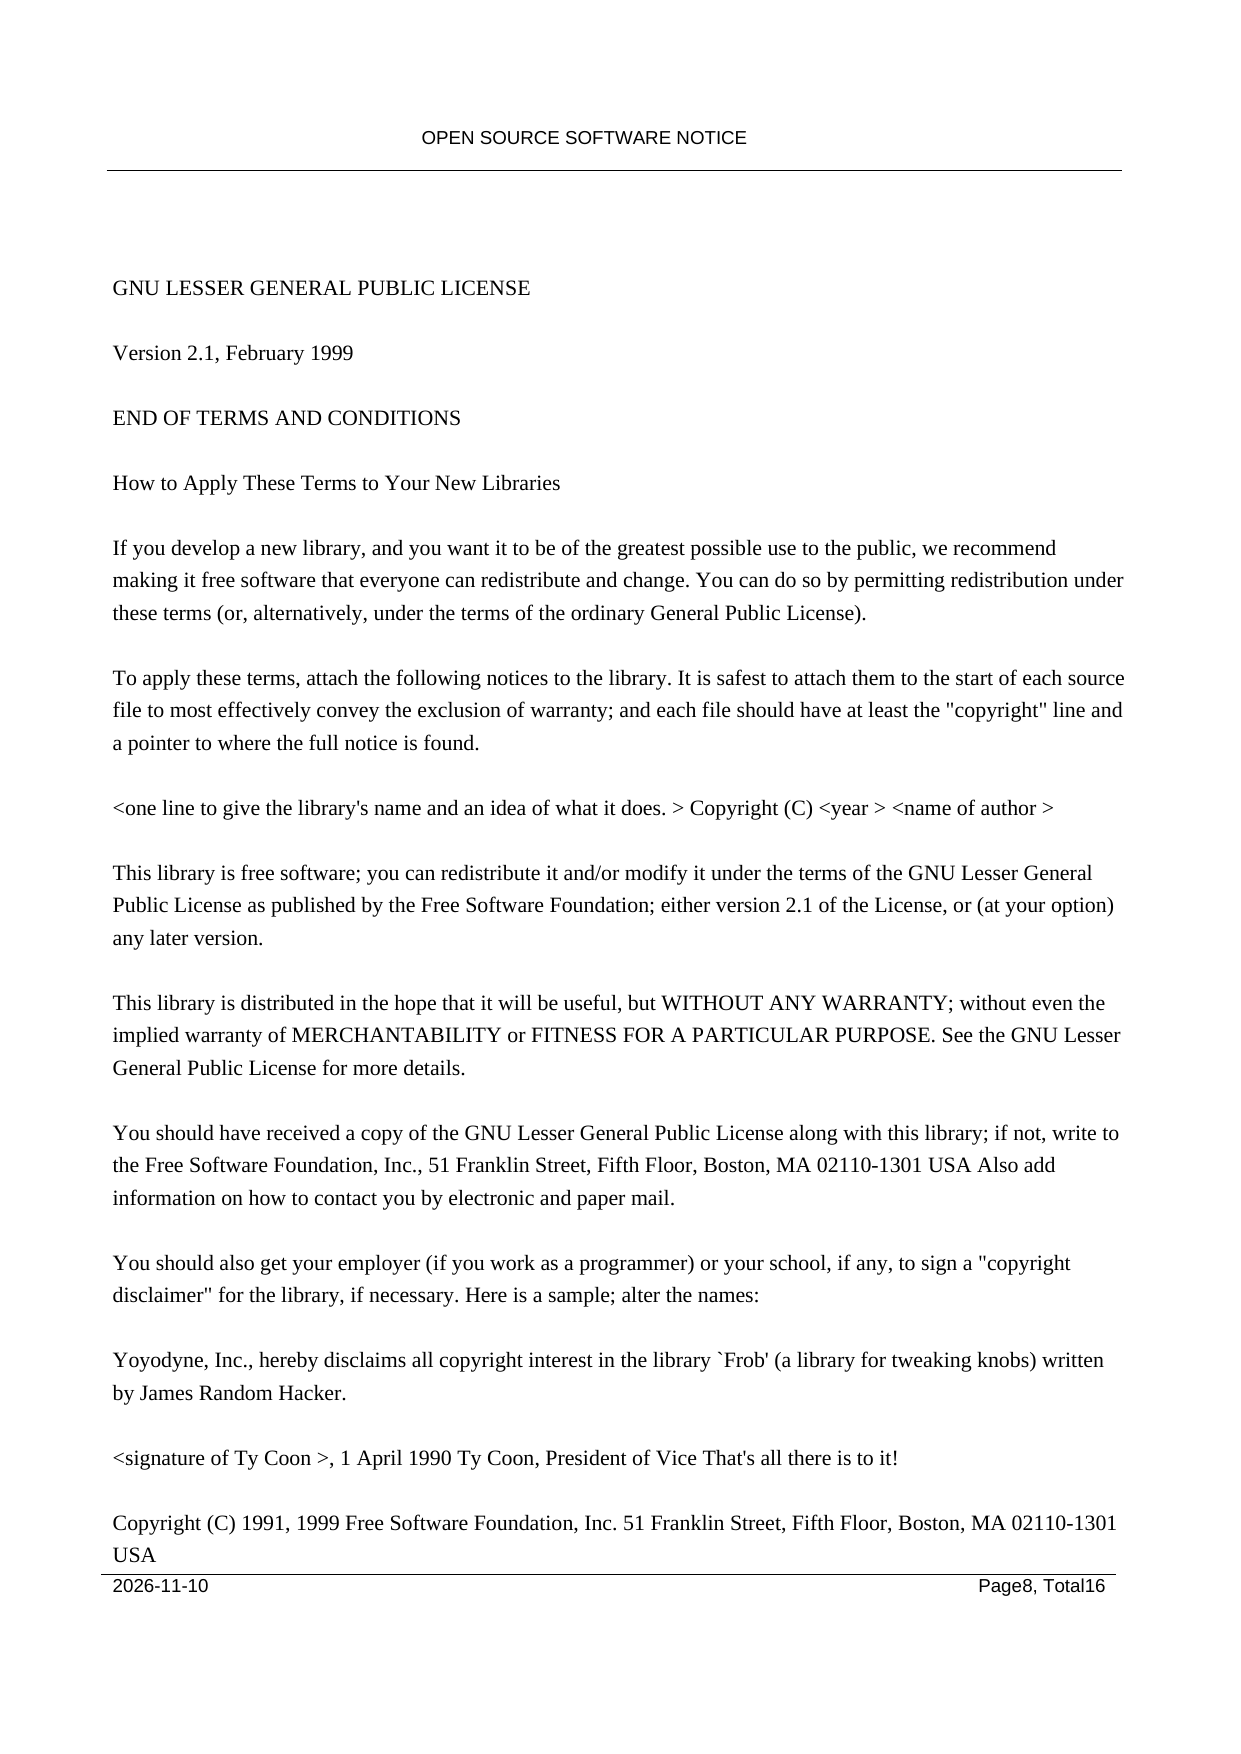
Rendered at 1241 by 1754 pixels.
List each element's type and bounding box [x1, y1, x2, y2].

text [112, 206, 1128, 1571]
